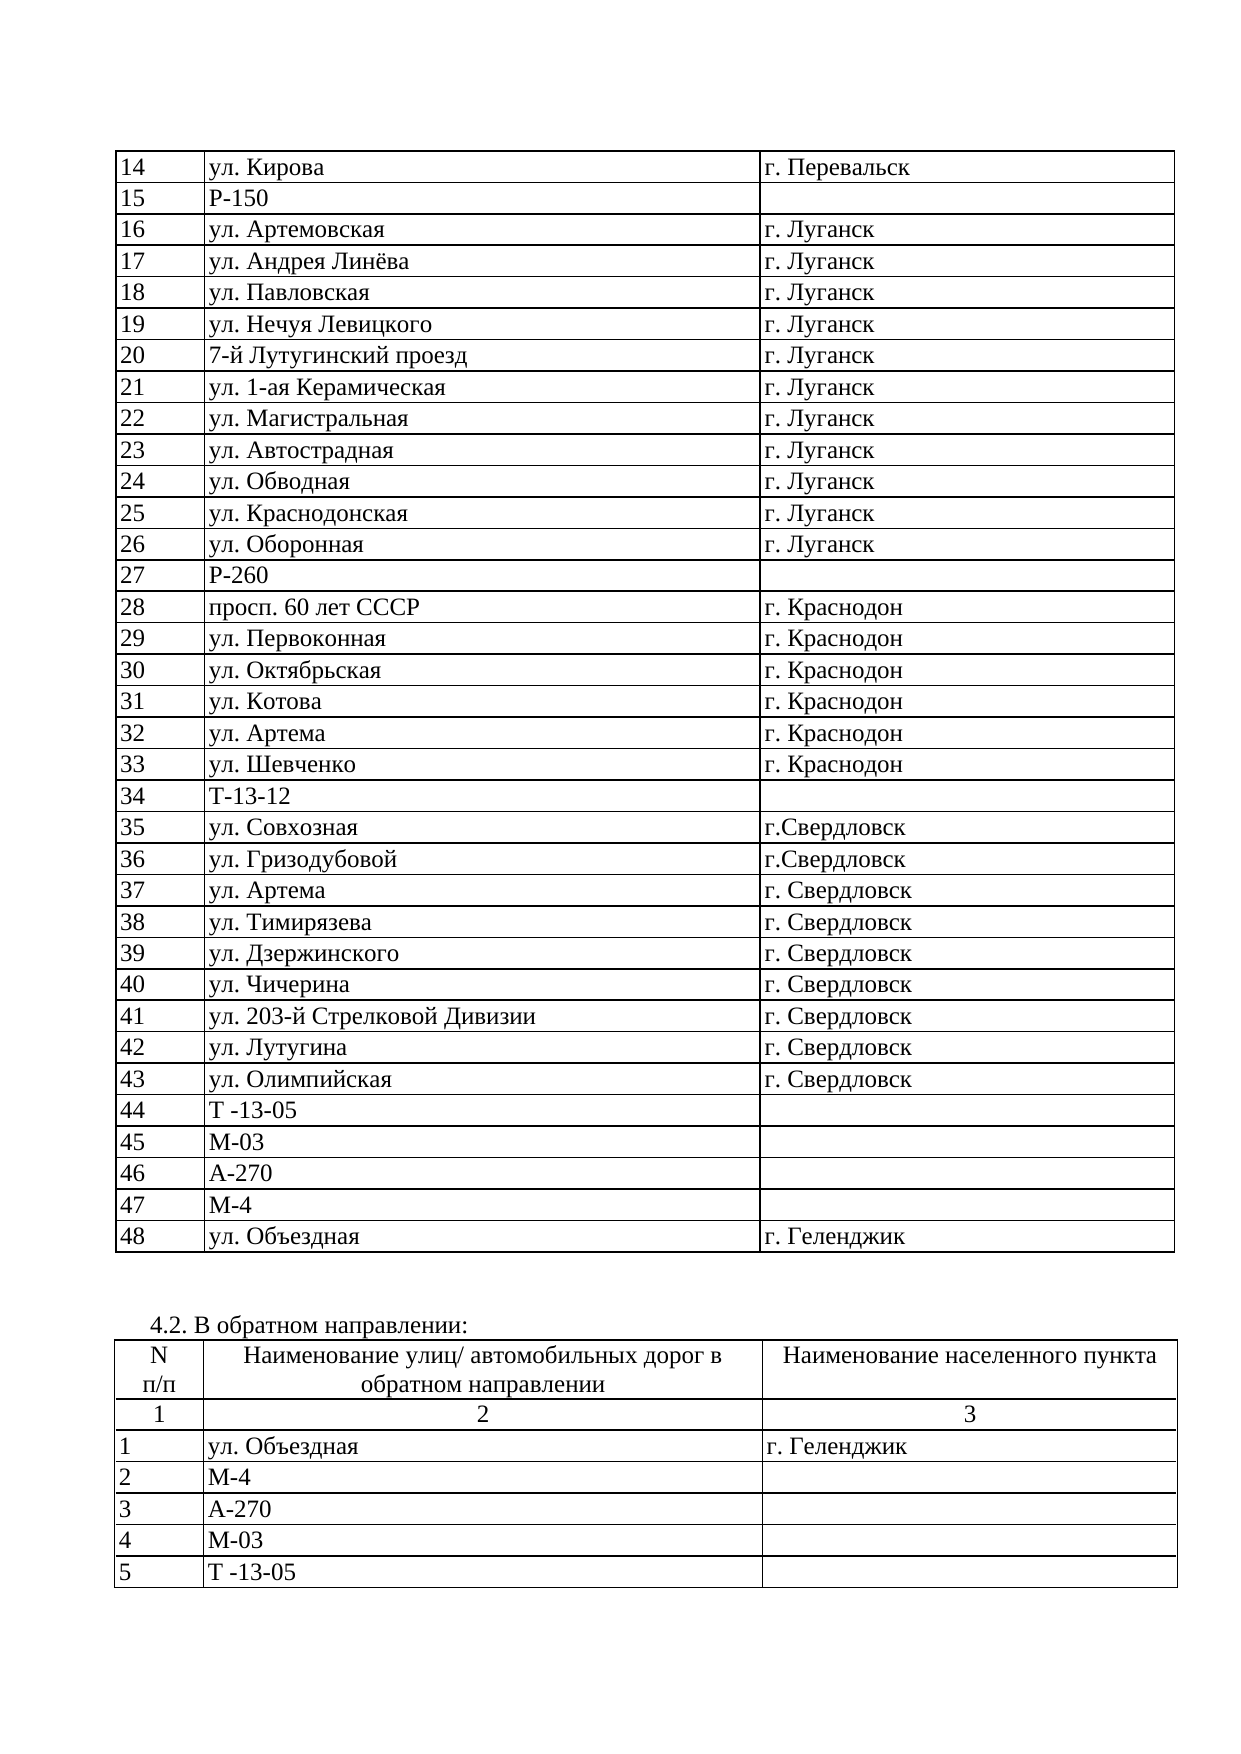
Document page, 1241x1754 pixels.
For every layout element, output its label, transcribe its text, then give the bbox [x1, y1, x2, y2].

table_cell 18 [117, 277, 204, 307]
table_cell 34 [117, 781, 204, 811]
table_cell 46 [117, 1158, 204, 1188]
table_cell г. Луганск [761, 340, 1174, 370]
table_header N п/п [115, 1341, 203, 1398]
table_cell 4 [115, 1525, 203, 1555]
table_cell 19 [117, 309, 204, 339]
table_cell г. Краснодон [761, 749, 1174, 779]
table_cell 22 [117, 403, 204, 433]
table_cell 24 [117, 466, 204, 496]
table_cell ул. Гризодубовой [205, 844, 759, 873]
table_cell 15 [117, 183, 204, 213]
table_cell г. Краснодон [761, 623, 1174, 653]
table_cell [761, 1095, 1174, 1125]
table_cell г. Луганск [761, 309, 1174, 339]
table_cell Р-150 [205, 183, 759, 213]
table_cell А-270 [205, 1158, 759, 1188]
table_cell г. Луганск [761, 529, 1174, 559]
table_cell г. Луганск [761, 277, 1174, 307]
table_cell ул. Тимирязева [205, 907, 759, 936]
table_cell г. Луганск [761, 435, 1174, 464]
table_cell 1 [115, 1399, 203, 1429]
table_cell 41 [117, 1001, 204, 1031]
table_cell А-270 [204, 1494, 762, 1524]
table_cell 31 [117, 686, 204, 716]
table_cell 17 [117, 246, 204, 276]
table_cell [761, 183, 1174, 213]
text 4.2. В обратном направлении: [150, 1310, 1090, 1339]
table_cell М-03 [204, 1525, 762, 1555]
table_cell 20 [117, 340, 204, 370]
table_cell ул. Оборонная [205, 529, 759, 559]
table_cell 14 [117, 152, 204, 181]
table_cell 35 [117, 812, 204, 842]
table_cell ул. Объездная [204, 1431, 762, 1461]
table_cell г. Свердловск [761, 1001, 1174, 1031]
table_cell г. Краснодон [761, 655, 1174, 685]
table_cell ул. Объездная [205, 1221, 759, 1251]
table_cell ул. Павловская [205, 277, 759, 307]
table_cell г. Луганск [761, 498, 1174, 527]
table_cell Т -13-05 [204, 1557, 762, 1587]
table_cell г. Свердловск [761, 907, 1174, 936]
table_cell М-03 [205, 1127, 759, 1157]
table_cell ул. Совхозная [205, 812, 759, 842]
table_cell г. Перевальск [761, 152, 1174, 181]
table_cell г. Геленджик [763, 1429, 1177, 1461]
table_cell 33 [117, 749, 204, 779]
table_cell ул. Шевченко [205, 749, 759, 779]
table_cell г. Свердловск [761, 875, 1174, 905]
table_cell г. Свердловск [761, 938, 1174, 968]
table_cell [761, 781, 1174, 811]
table_cell [763, 1492, 1177, 1524]
table_cell 38 [117, 907, 204, 936]
table_cell М-4 [205, 1190, 759, 1219]
table_cell г. Свердловск [761, 970, 1174, 999]
table_cell [763, 1461, 1177, 1492]
table_cell ул. 203-й Стрелковой Дивизии [205, 1001, 759, 1031]
table_cell ул. Артемовская [205, 215, 759, 244]
table_cell 27 [117, 561, 204, 590]
table_cell г. Луганск [761, 403, 1174, 433]
table_cell г. Луганск [761, 372, 1174, 402]
table_cell [761, 1127, 1174, 1157]
table_cell 36 [117, 844, 204, 873]
table_cell [763, 1555, 1177, 1587]
table_cell г. Луганск [761, 466, 1174, 496]
table_cell 29 [117, 623, 204, 653]
table_cell просп. 60 лет СССР [205, 592, 759, 622]
table_cell [761, 561, 1174, 590]
table_cell 2 [115, 1462, 203, 1492]
table_cell г. Луганск [761, 215, 1174, 244]
table_cell 30 [117, 655, 204, 685]
table_header Наименование улиц/ автомобильных дорог в обратном направлении [204, 1341, 762, 1398]
table_cell г.Свердловск [761, 844, 1174, 873]
table_cell 25 [117, 498, 204, 527]
table_cell 7-й Лутугинский проезд [205, 340, 759, 370]
table_cell 26 [117, 529, 204, 559]
table_cell г. Луганск [761, 246, 1174, 276]
table_cell ул. Кирова [205, 152, 759, 181]
table_cell г. Краснодон [761, 592, 1174, 622]
table_cell 3 [115, 1493, 203, 1524]
table_cell 48 [117, 1221, 204, 1251]
table_cell 40 [117, 970, 204, 999]
table_cell 32 [117, 718, 204, 748]
table_cell г. Геленджик [761, 1221, 1174, 1251]
table_cell ул. Краснодонская [205, 498, 759, 527]
table_cell 43 [117, 1064, 204, 1094]
table_cell 1 [115, 1430, 203, 1461]
table_cell [761, 1158, 1174, 1188]
table_cell 37 [117, 875, 204, 905]
table_cell [761, 1190, 1174, 1219]
table_cell ул. Олимпийская [205, 1064, 759, 1094]
table_cell 42 [117, 1032, 204, 1062]
table_cell г. Краснодон [761, 686, 1174, 716]
table_cell ул. Обводная [205, 466, 759, 496]
table_cell Р-260 [205, 561, 759, 590]
table_cell ул. Магистральная [205, 403, 759, 433]
table_cell М-4 [204, 1462, 762, 1492]
table_cell ул. Котова [205, 686, 759, 716]
table_cell ул. Лутугина [205, 1032, 759, 1062]
table_cell г. Свердловск [761, 1064, 1174, 1094]
table_cell г.Свердловск [761, 812, 1174, 842]
table_cell ул. 1-ая Керамическая [205, 372, 759, 402]
table_cell 5 [115, 1556, 203, 1587]
table_cell 44 [117, 1095, 204, 1125]
table_cell [763, 1524, 1177, 1555]
table_cell ул. Андрея Линёва [205, 246, 759, 276]
table_cell 23 [117, 435, 204, 464]
table_cell ул. Артема [205, 718, 759, 748]
table_cell 39 [117, 938, 204, 968]
table_cell ул. Первоконная [205, 623, 759, 653]
table_cell ул. Дзержинского [205, 938, 759, 968]
table_cell ул. Автострадная [205, 435, 759, 464]
table_cell 16 [117, 215, 204, 244]
table_cell ул. Октябрьская [205, 655, 759, 685]
table_cell 2 [204, 1400, 762, 1429]
table_cell 3 [763, 1398, 1177, 1429]
table_cell Т -13-05 [205, 1095, 759, 1125]
table_cell 47 [117, 1190, 204, 1219]
table_cell Т-13-12 [205, 781, 759, 811]
table_cell 28 [117, 592, 204, 622]
table_cell ул. Артема [205, 875, 759, 905]
table_cell 45 [117, 1127, 204, 1157]
table_cell г. Краснодон [761, 718, 1174, 748]
table_header Наименование населенного пункта [763, 1341, 1177, 1398]
table_cell ул. Нечуя Левицкого [205, 309, 759, 339]
table_cell ул. Чичерина [205, 970, 759, 999]
table_cell 21 [117, 372, 204, 402]
table_cell г. Свердловск [761, 1032, 1174, 1062]
